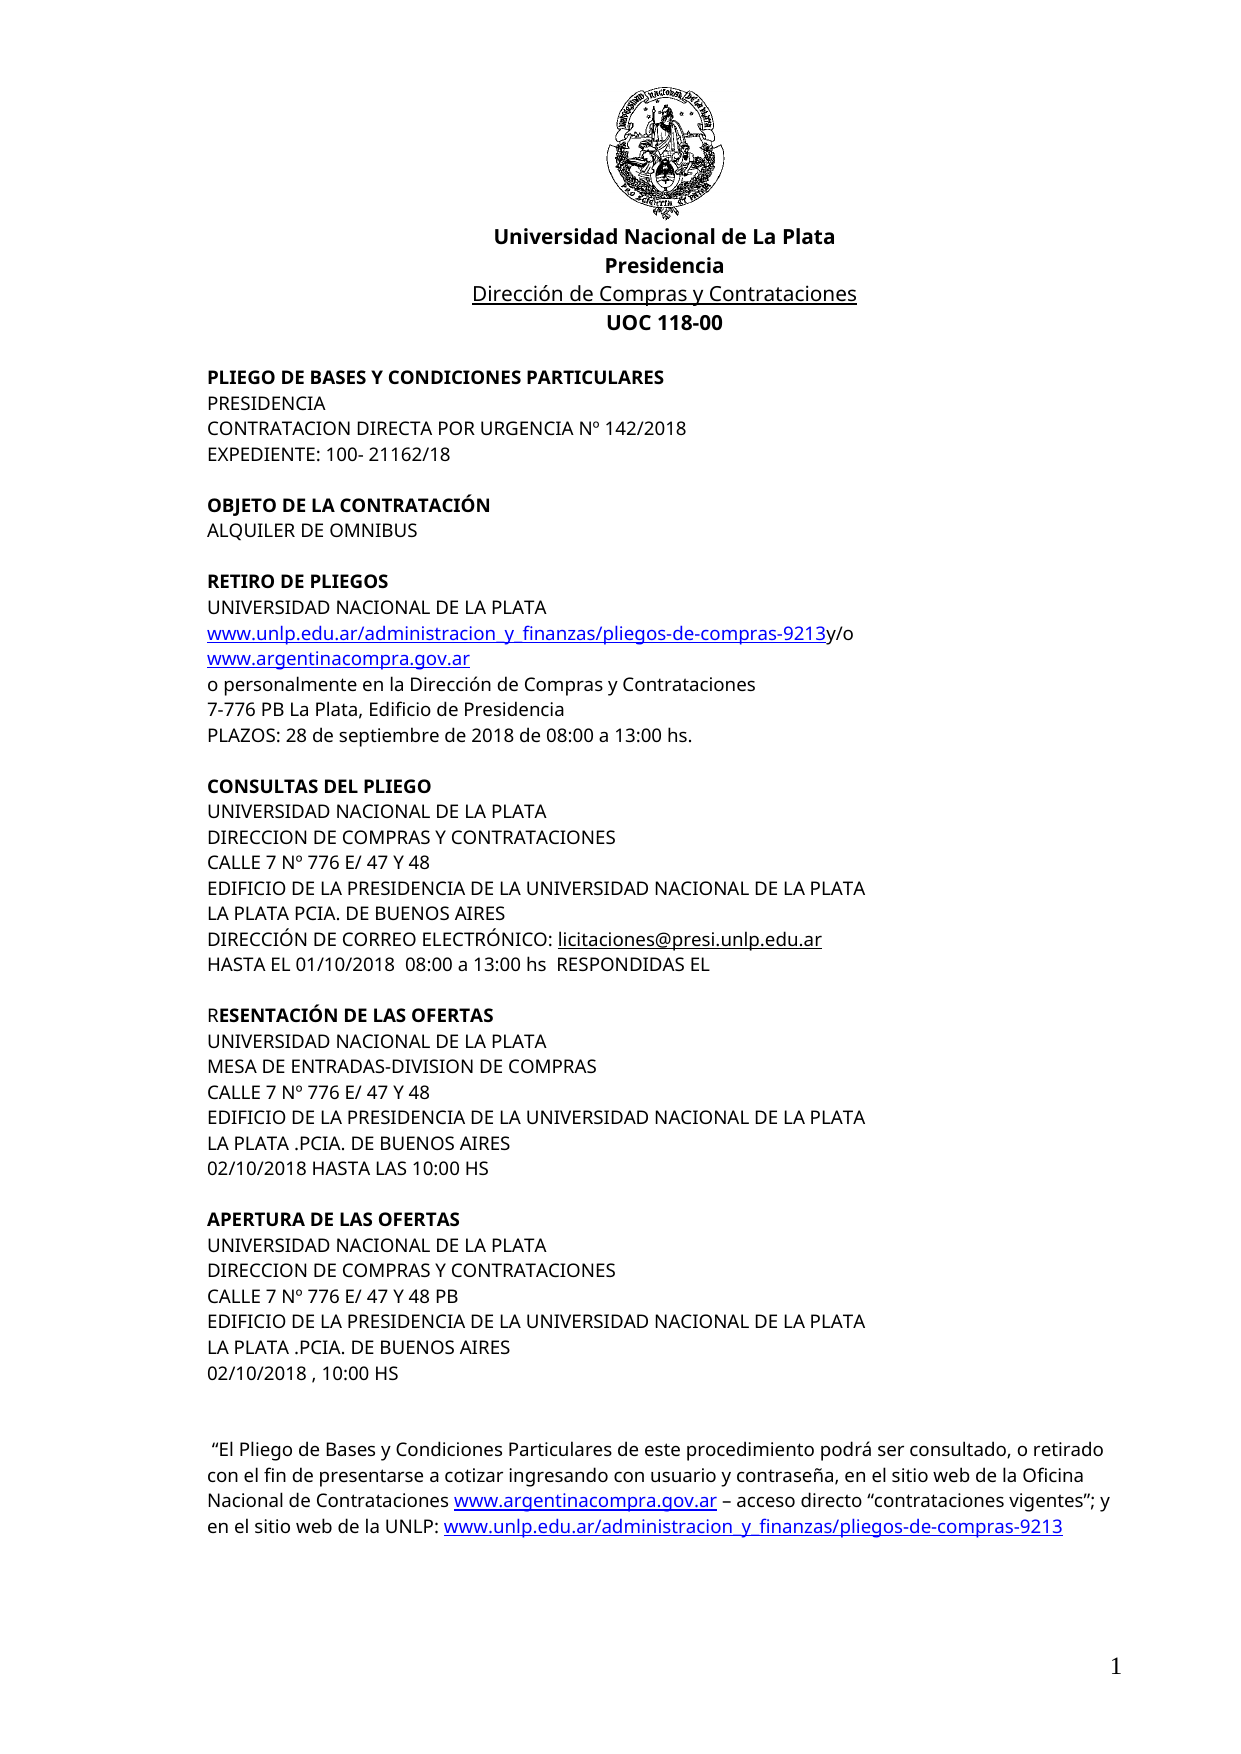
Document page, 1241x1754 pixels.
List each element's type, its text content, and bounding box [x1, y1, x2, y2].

text EDIFICIO DE DE [207, 1105, 1122, 1130]
text CALLE 7 Nº 776 E/ 47 Y 48 PB [207, 1283, 1122, 1309]
text UNIVERSIDAD NACIONAL DE [207, 1232, 1122, 1258]
text DIRECCIÓN DE CORREO ELECTRÓNICO: licitaciones@presi.unlp.edu.ar [207, 926, 1122, 952]
text CONTRATACION DIRECTA POR URGENCIA Nº 142/2018 [207, 416, 1122, 441]
text 02/10/2018 , 10:00 HS [207, 1360, 1122, 1385]
text CONSULTAS DEL PLIEGO [207, 773, 1122, 798]
text EDIFICIO DE DE [207, 875, 1122, 901]
text .PCIA. DE BUENOS AIRES [207, 1130, 1122, 1156]
text RETIRO DE PLIEGOS [207, 569, 1122, 594]
text DIRECCION DE COMPRAS Y CONTRATACIONES [207, 824, 1122, 849]
text DIRECCION DE COMPRAS Y CONTRATACIONES [207, 1258, 1122, 1283]
text RESENTACIÓN DE LAS OFERTAS [207, 1003, 1122, 1028]
text www.unlp.edu.ar/administracion_y_finanzas/pliegos-de-compras-9213y/o www.argentinacompra.gov.ar [207, 620, 1122, 671]
subtitle Dirección de Compras y Contrataciones [207, 279, 1122, 308]
text UNIVERSIDAD NACIONAL DE [207, 1028, 1122, 1054]
text EDIFICIO DE DE [207, 1309, 1122, 1334]
text PLAZOS: 28 de septiembre de 2018 de 08:00 a 13:00 hs. [207, 722, 1122, 747]
subtitle Presidencia [207, 251, 1122, 279]
text Universidad Nacional de [207, 222, 1122, 251]
text 7-776 PB La Plata, Edificio de Presidencia [207, 696, 1122, 722]
text PCIA. DE BUENOS AIRES [207, 901, 1122, 926]
text UNIVERSIDAD NACIONAL DE LA PLATA [207, 594, 1122, 620]
text EXPEDIENTE: 100- 21162/18 [207, 441, 1122, 467]
text “El Pliego de Bases y Condiciones Particulares de este procedimiento podrá ser consultado, o retirado con el fin de presentarse a cotizar ingresando con usuario y contraseña, en el sitio web de la Oficina Nacional de Contrataciones www.argentinacompra.gov.ar – acceso directo “contrataciones vigentes”; y en el sitio web de la UNLP: www.unlp.edu.ar/administracion_y_finanzas/pliegos-de-compras-9213 [207, 1436, 1122, 1538]
text MESA DE ENTRADAS-DIVISION DE COMPRAS [207, 1054, 1122, 1079]
text CALLE 7 Nº 776 E/ 47 Y 48 [207, 1079, 1122, 1105]
text 02/10/2018 HASTA LAS 10:00 HS [207, 1156, 1122, 1181]
text UOC 118-00 [207, 308, 1122, 336]
text OBJETO DE LA CONTRATACIÓN [207, 492, 1122, 518]
text PRESIDENCIA [207, 390, 1122, 416]
text o personalmente en la Dirección de Compras y Contrataciones [207, 671, 1122, 696]
text HASTA EL 01/10/2018 08:00 a 13:00 hs RESPONDIDAS EL [207, 952, 1122, 977]
text CALLE 7 Nº 776 E/ 47 Y 48 [207, 849, 1122, 875]
picture [589, 81, 740, 223]
text PLIEGO DE BASES Y CONDICIONES PARTICULARES [207, 364, 1122, 390]
text APERTURA DE LAS OFERTAS [207, 1207, 1122, 1232]
text .PCIA. DE BUENOS AIRES [207, 1334, 1122, 1360]
text UNIVERSIDAD NACIONAL DE [207, 798, 1122, 824]
text ALQUILER DE OMNIBUS [207, 518, 1122, 543]
